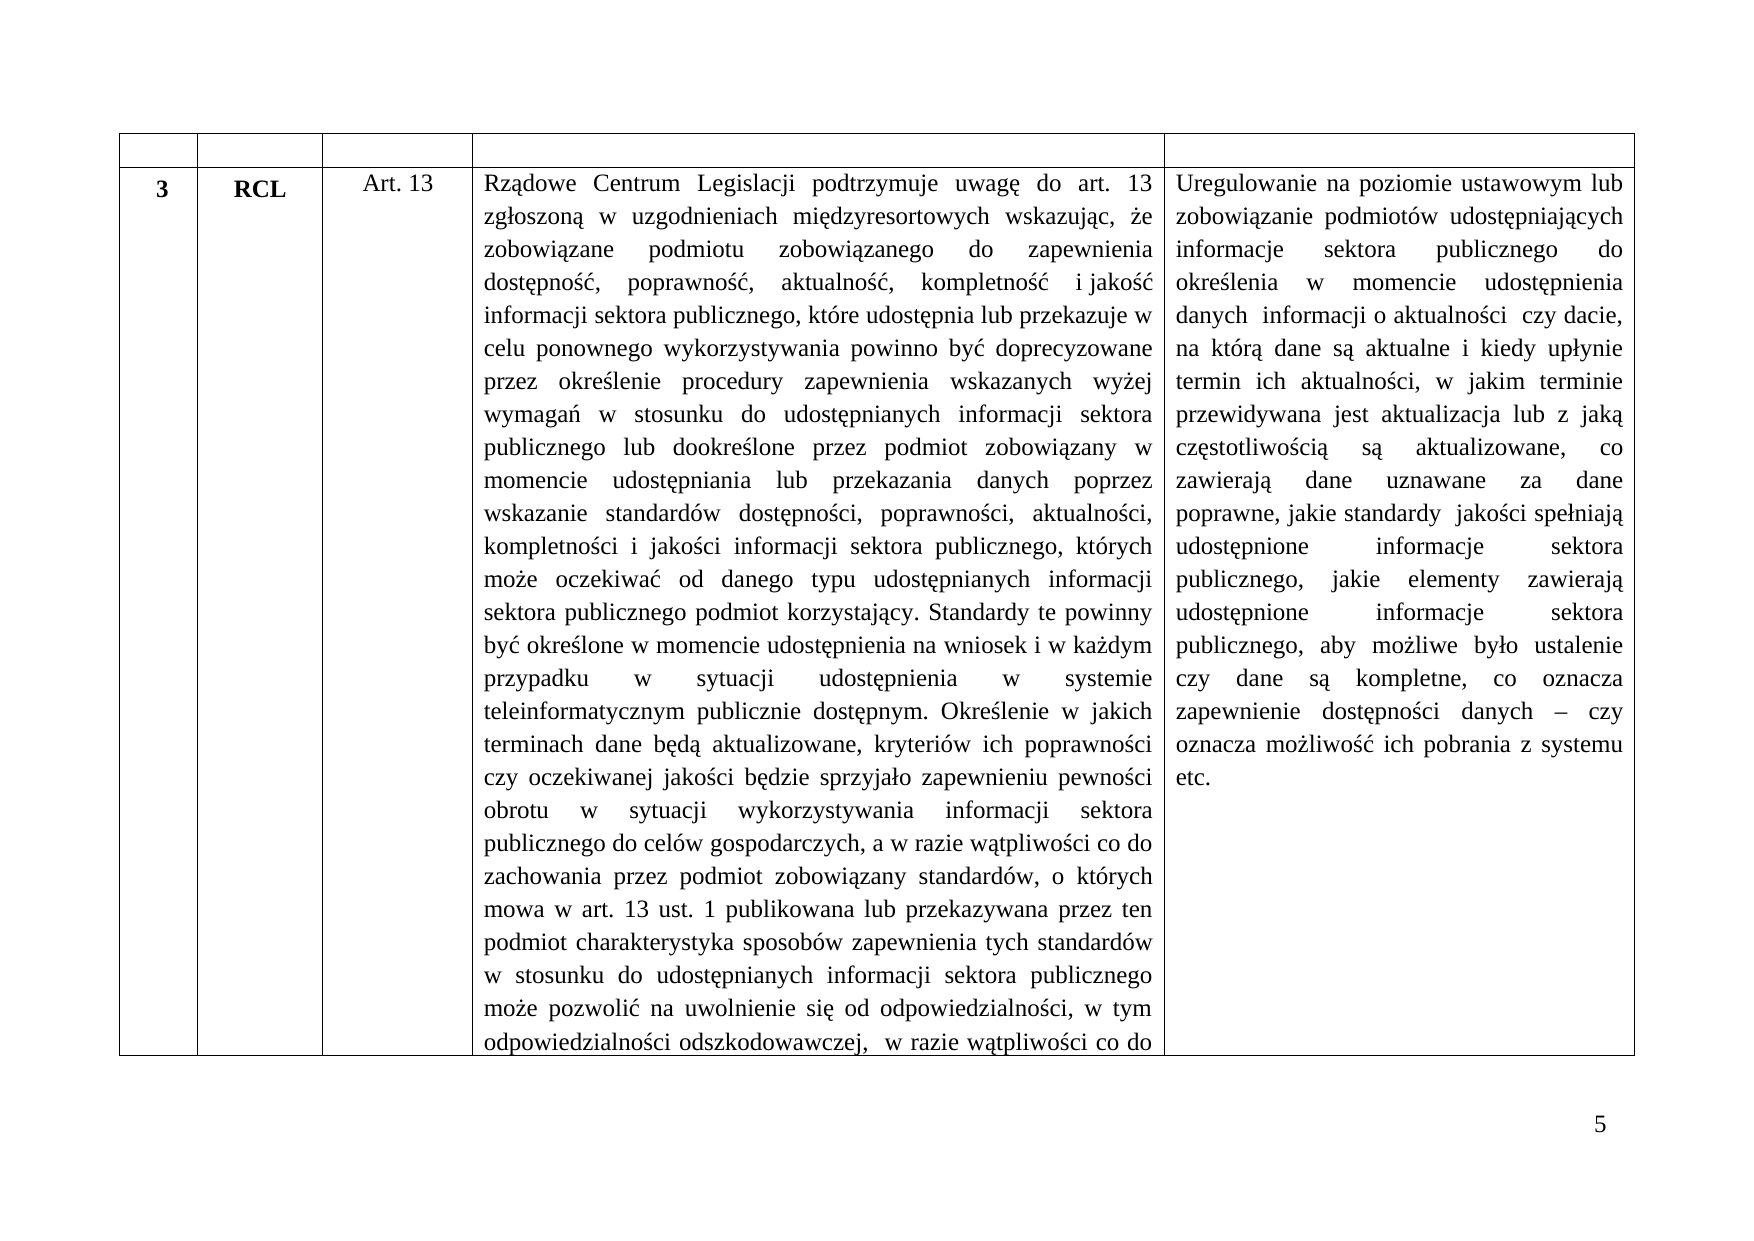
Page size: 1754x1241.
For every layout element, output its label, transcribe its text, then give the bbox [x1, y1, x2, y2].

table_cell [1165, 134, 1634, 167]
table_cell [120, 134, 197, 167]
table_cell Art. 13 [323, 168, 472, 1055]
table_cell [1165, 168, 1634, 1055]
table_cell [323, 134, 472, 167]
table_cell [120, 168, 197, 1055]
table_cell [198, 134, 322, 167]
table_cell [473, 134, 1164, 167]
table_cell RCL [198, 168, 322, 1055]
